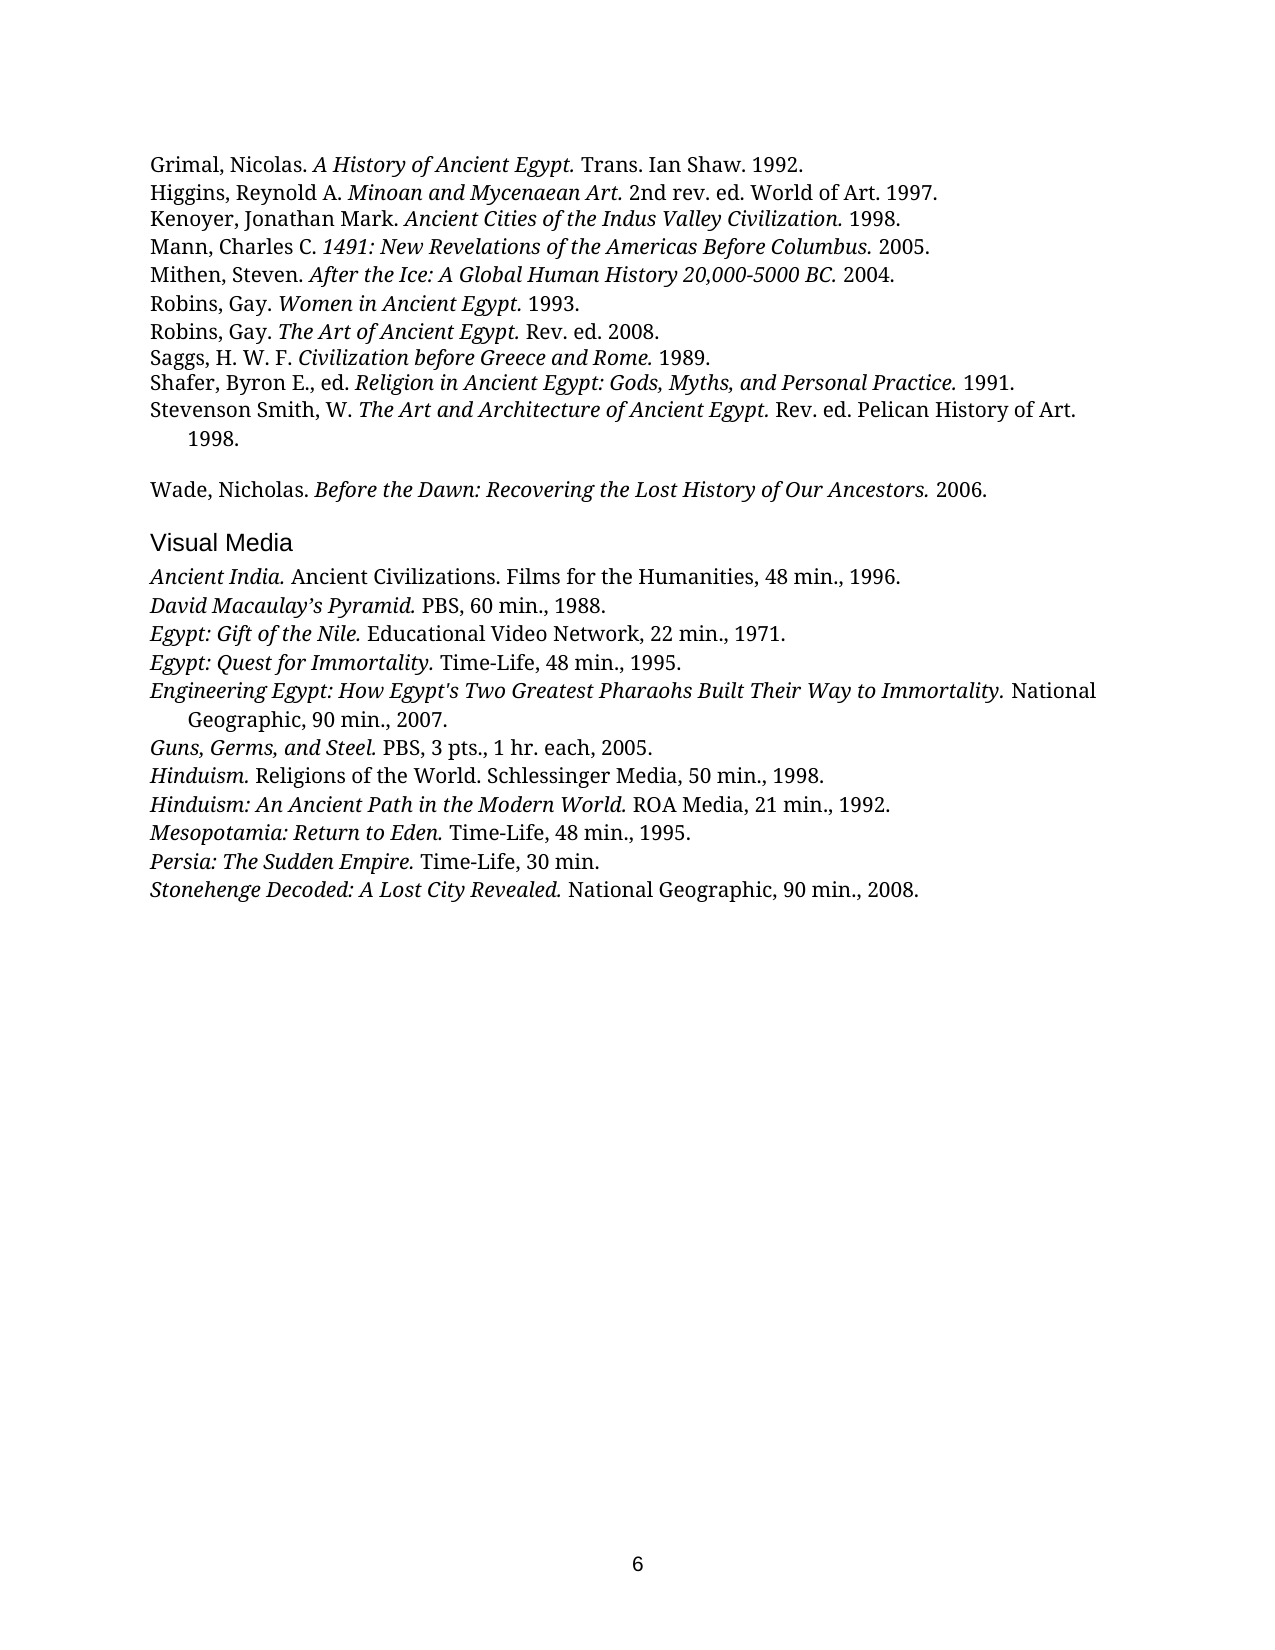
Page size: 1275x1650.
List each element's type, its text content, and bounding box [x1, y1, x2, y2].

text Guns, Germs, and Steel. PBS, 3 pts., 1 hr. each, 2005. [150, 733, 1125, 762]
text Grimal, Nicolas. A History of Ancient Egypt. Trans. Ian Shaw. 1992. [150, 150, 1125, 178]
text Persia: The Sudden Empire. Time-Life, 30 min. [150, 847, 1125, 875]
text Robins, Gay. Women in Ancient Egypt. 1993. [150, 289, 1116, 317]
text Stonehenge Decoded: A Lost City Revealed. National Geographic, 90 min., 2008. [150, 875, 1125, 904]
text Egypt: Gift of the Nile. Educational Video Network, 22 min., 1971. [150, 619, 1125, 648]
text Hinduism. Religions of the World. Schlessinger Media, 50 min., 1998. [150, 762, 1125, 790]
text Engineering Egypt: How Egypt's Two Greatest Pharaohs Built Their Way to Immortality. National Geographic, 90 min., 2007. [150, 676, 1125, 733]
text Egypt: Quest for Immortality. Time-Life, 48 min., 1995. [150, 648, 1125, 676]
text Stevenson Smith, W. The Art and Architecture of Ancient Egypt. Rev. ed. Pelican History of Art. 1998. [150, 396, 1125, 452]
subtitle Visual Media [150, 527, 1125, 556]
text Higgins, Reynold A. Minoan and Mycenaean Art. 2nd rev. ed. World of Art. 1997. [150, 178, 1116, 207]
text Shafer, Byron E., ed. Religion in Ancient Egypt: Gods, Myths, and Personal Practice. 1991. [150, 371, 1125, 396]
text Mithen, Steven. After the Ice: A Global Human History 20,000-5000 BC. 2004. [150, 260, 1116, 289]
text Ancient India. Ancient Civilizations. Films for the Humanities, 48 min., 1996. [150, 562, 1125, 591]
text Hinduism: An Ancient Path in the Modern World. ROA Media, 21 min., 1992. [150, 790, 1125, 818]
text Kenoyer, Jonathan Mark. Ancient Cities of the Indus Valley Civilization. 1998. [150, 207, 1125, 232]
text Saggs, H. W. F. Civilization before Greece and Rome. 1989. [150, 346, 1125, 371]
text Wade, Nicholas. Before the Dawn: Recovering the Lost History of Our Ancestors. 2006. [150, 477, 1125, 502]
text Robins, Gay. The Art of Ancient Egypt. Rev. ed. 2008. [150, 317, 1116, 346]
text Mann, Charles C. 1491: New Revelations of the Americas Before Columbus. 2005. [150, 232, 1116, 260]
text Mesopotamia: Return to Eden. Time-Life, 48 min., 1995. [150, 818, 1125, 847]
text David Macaulay’s Pyramid. PBS, 60 min., 1988. [150, 591, 1125, 619]
